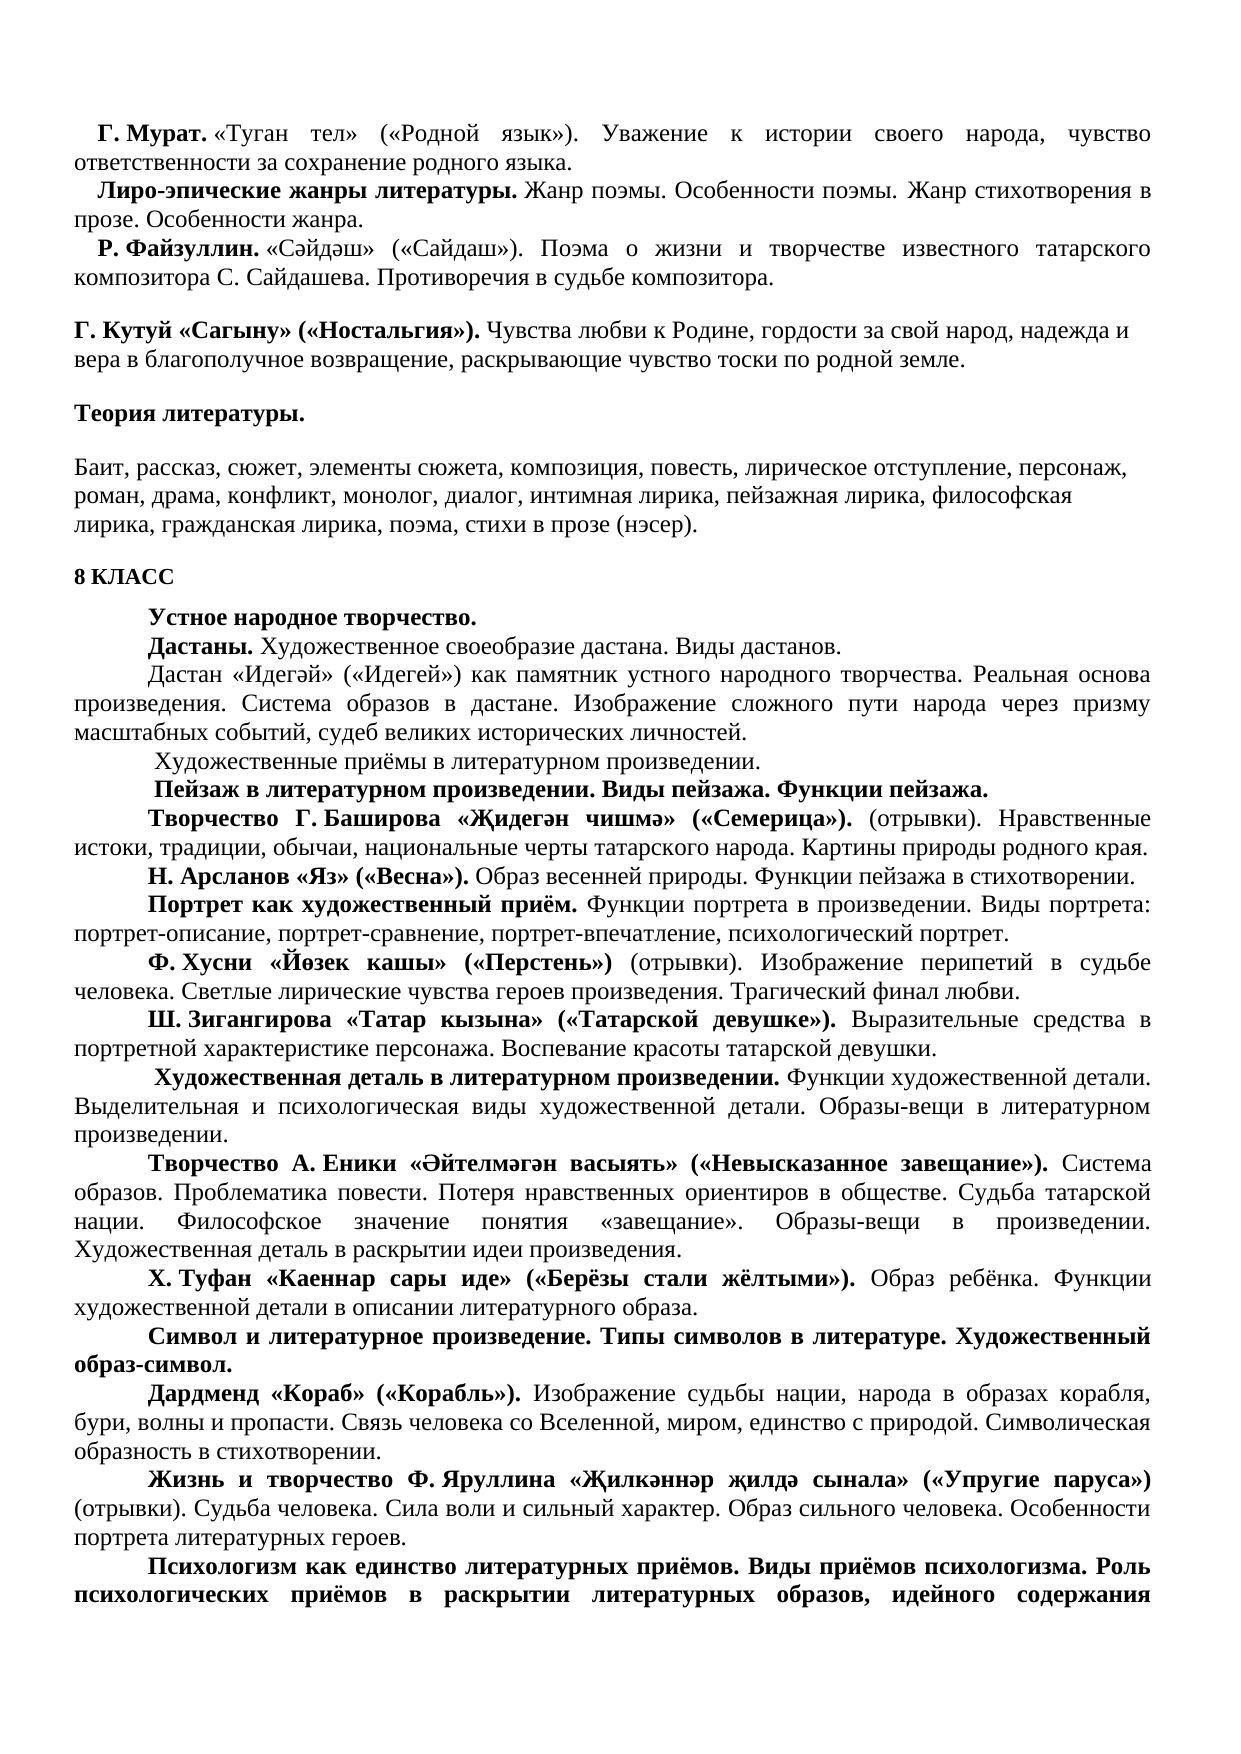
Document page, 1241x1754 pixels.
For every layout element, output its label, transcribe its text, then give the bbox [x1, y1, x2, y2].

text Баит, рассказ, сюжет, элементы сюжета, композиция, повесть, лирическое отступление, персонаж, роман, драма, конфликт, монолог, диалог, интимная лирика, пейзажная лирика, философская лирика, гражданская лирика, поэма, стихи в прозе (нэсер). [74, 452, 1152, 538]
text Художественные приёмы в литературном произведении. [74, 746, 1152, 774]
text Р. Файзуллин. «Сәйдәш» («Сайдаш»). Поэма о жизни и творчестве известного татарского композитора С. Сайдашева. Противоречия в судьбе композитора. [74, 233, 1152, 291]
text Ф. Хусни «Йөзек кашы» («Перстень») (отрывки). Изображение перипетий в судьбе человека. Светлые лирические чувства героев произведения. Трагический финал любви. [74, 947, 1152, 1004]
text Г. Кутуй «Сагыну» («Ностальгия»). Чувства любви к Родине, гордости за свой народ, надежда и вера в благополучное возвращение, раскрывающие чувство тоски по родной земле. [74, 316, 1152, 373]
text Творчество Г. Баширова «Җидегән чишмә» («Семерица»). (отрывки). Нравственные истоки, традиции, обычаи, национальные черты татарского народа. Картины природы родного края. [74, 803, 1152, 861]
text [74, 1551, 1152, 1608]
text Теория литературы. [74, 398, 1152, 427]
text Дардменд «Кораб» («Корабль»). Изображение судьбы нации, народа в образах корабля, бури, волны и пропасти. Связь человека со Вселенной, миром, единство с природой. Символическая образность в стихотворении. [74, 1378, 1152, 1464]
text Художественная деталь в литературном произведении. Функции художественной детали. Выделительная и психологическая виды художественной детали. Образы-вещи в литературном произведении. [74, 1062, 1152, 1148]
text Ш. Зигангирова «Татар кызына» («Татарской девушке»). Выразительные средства в портретной характеристике персонажа. Воспевание красоты татарской девушки. [74, 1004, 1152, 1062]
text Г. Мурат. «Туган тел» («Родной язык»). Уважение к истории своего народа, чувство ответственности за сохранение родного языка. [74, 118, 1152, 176]
text 8 КЛАСС [74, 563, 1152, 589]
text Дастан «Идегәй» («Идегей») как памятник устного народного творчества. Реальная основа произведения. Система образов в дастане. Изображение сложного пути народа через призму масштабных событий, судеб великих исторических личностей. [74, 659, 1152, 746]
text Устное народное творчество. [74, 602, 1152, 631]
text Лиро-эпические жанры литературы. Жанр поэмы. Особенности поэмы. Жанр стихотворения в прозе. Особенности жанра. [74, 176, 1152, 233]
text Х. Туфан «Каеннар сары иде» («Берёзы стали жёлтыми»). Образ ребёнка. Функции художественной детали в описании литературного образа. [74, 1263, 1152, 1321]
text Символ и литературное произведение. Типы символов в литературе. Художественный образ-символ. [74, 1321, 1152, 1378]
text Дастаны. Художественное своеобразие дастана. Виды дастанов. [74, 631, 1152, 659]
text Жизнь и творчество Ф. Яруллина «Җилкәннәр җилдә сынала» («Упругие паруса») (отрывки). Судьба человека. Сила воли и сильный характер. Образ сильного человека. Особенности портрета литературных героев. [74, 1464, 1152, 1551]
text Творчество А. Еники «Әйтелмәгән васыять» («Невысказанное завещание»). Система образов. Проблематика повести. Потеря нравственных ориентиров в обществе. Судьба татарской нации. Философское значение понятия «завещание». Образы-вещи в произведении. Художественная деталь в раскрытии идеи произведения. [74, 1148, 1152, 1263]
text Пейзаж в литературном произведении. Виды пейзажа. Функции пейзажа. [74, 774, 1152, 803]
text Портрет как художественный приём. Функции портрета в произведении. Виды портрета: портрет-описание, портрет-сравнение, портрет-впечатление, психологический портрет. [74, 889, 1152, 947]
text Н. Арсланов «Яз» («Весна»). Образ весенней природы. Функции пейзажа в стихотворении. [74, 861, 1152, 889]
